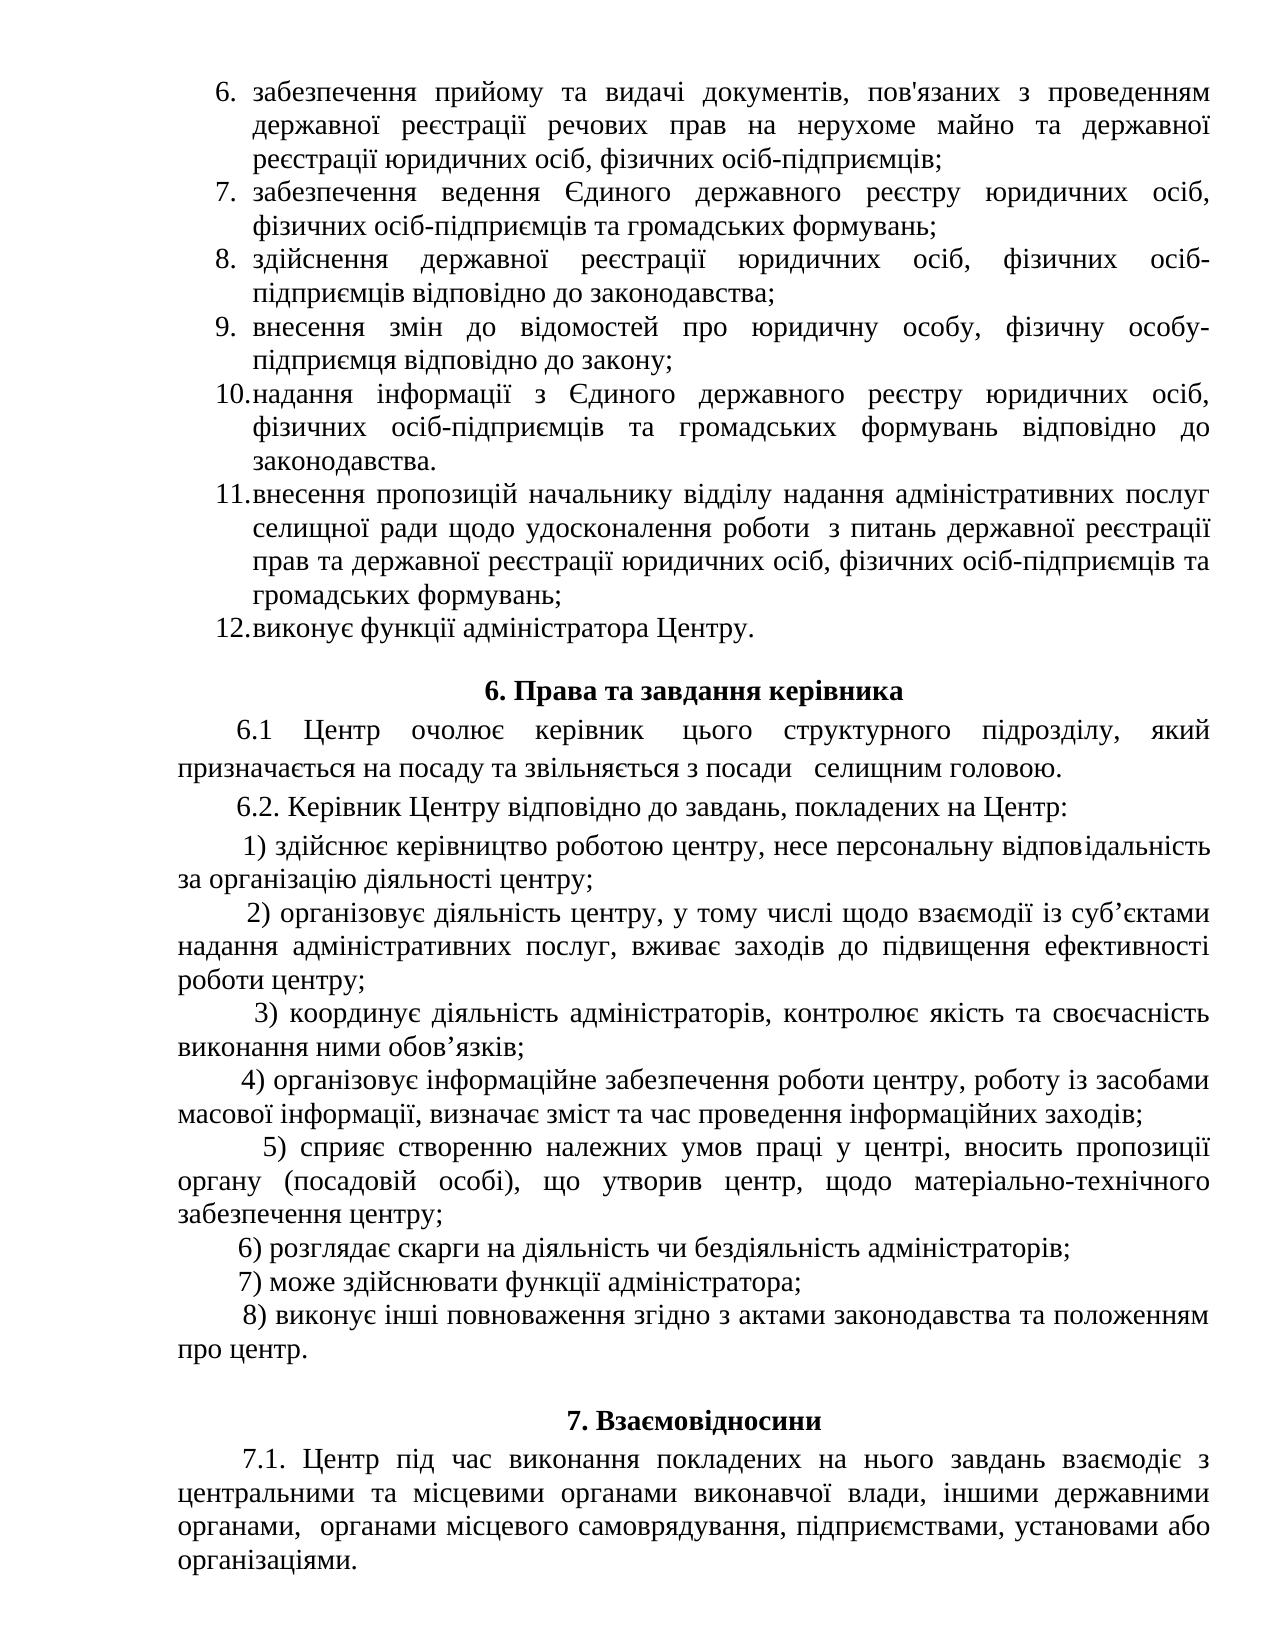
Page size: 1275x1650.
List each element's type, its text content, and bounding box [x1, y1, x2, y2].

text 6. Права та завдання керівника [177, 673, 1211, 707]
text 7. Взаємовідносини [177, 1403, 1211, 1436]
list здійснення державної реєстрації юридичних осіб, фізичних осіб-підприємців відповідно до законодавства; [215, 242, 1211, 309]
list внесення змін до відомостей про юридичну особу, фізичну особу-підприємця відповідно до закону; [215, 309, 1211, 376]
text 7) може здійснювати функції адміністратора; [177, 1264, 1211, 1297]
text 4) організовує інформаційне забезпечення роботи центру, роботу із засобами масової інформації, визначає зміст та час проведення інформаційних заходів; [177, 1062, 1211, 1129]
list виконує функції адміністратора Центру. [215, 611, 1211, 644]
list забезпечення ведення Єдиного державного реєстру юридичних осіб, фізичних осіб-підприємців та громадських формувань; [215, 174, 1211, 242]
text 3) координує діяльність адміністраторів, контролює якість та своєчасність виконання ними обов’язків; [177, 995, 1211, 1062]
text 2) організовує діяльність центру, у тому числі щодо взаємодії із суб’єктами надання адміністративних послуг, вживає заходів до підвищення ефективності роботи центру; [177, 895, 1211, 995]
list внесення пропозицій начальнику відділу надання адміністративних послуг селищної ради щодо удосконалення роботи з питань державної реєстрації прав та державної реєстрації юридичних осіб, фізичних осіб-підприємців та громадських формувань; [215, 476, 1211, 611]
list забезпечення прийому та видачі документів, пов'язаних з проведенням державної реєстрації речових прав на нерухоме майно та державної реєстрації юридичних осіб, фізичних осіб-підприємців; [215, 74, 1211, 174]
text 6.1 Центр очолює керівник цього структурного підрозділу, який призначається на посаду та звільняється з посади селищним головою. [177, 712, 1211, 784]
text 1) здійснює керівництво роботою центру, несе персональну відповідальність за організацію діяльності центру; [177, 828, 1211, 895]
list надання інформації з Єдиного державного реєстру юридичних осіб, фізичних осіб-підприємців та громадських формувань відповідно до законодавства. [215, 376, 1211, 476]
text 6.2. Керівник Центру відповідно до завдань, покладених на Центр: [177, 789, 1211, 822]
text 7.1. Центр під час виконання покладених на нього завдань взаємодіє з центральними та місцевими органами виконавчої влади, іншими державними органами, органами місцевого самоврядування, підприємствами, установами або організаціями. [177, 1441, 1211, 1576]
text 6) розглядає скарги на діяльність чи бездіяльність адміністраторів; [177, 1230, 1211, 1264]
text 8) виконує інші повноваження згідно з актами законодавства та положенням про центр. [177, 1297, 1211, 1364]
text 5) сприяє створенню належних умов праці у центрі, вносить пропозиції органу (посадовій особі), що утворив центр, щодо матеріально-технічного забезпечення центру; [177, 1129, 1211, 1230]
